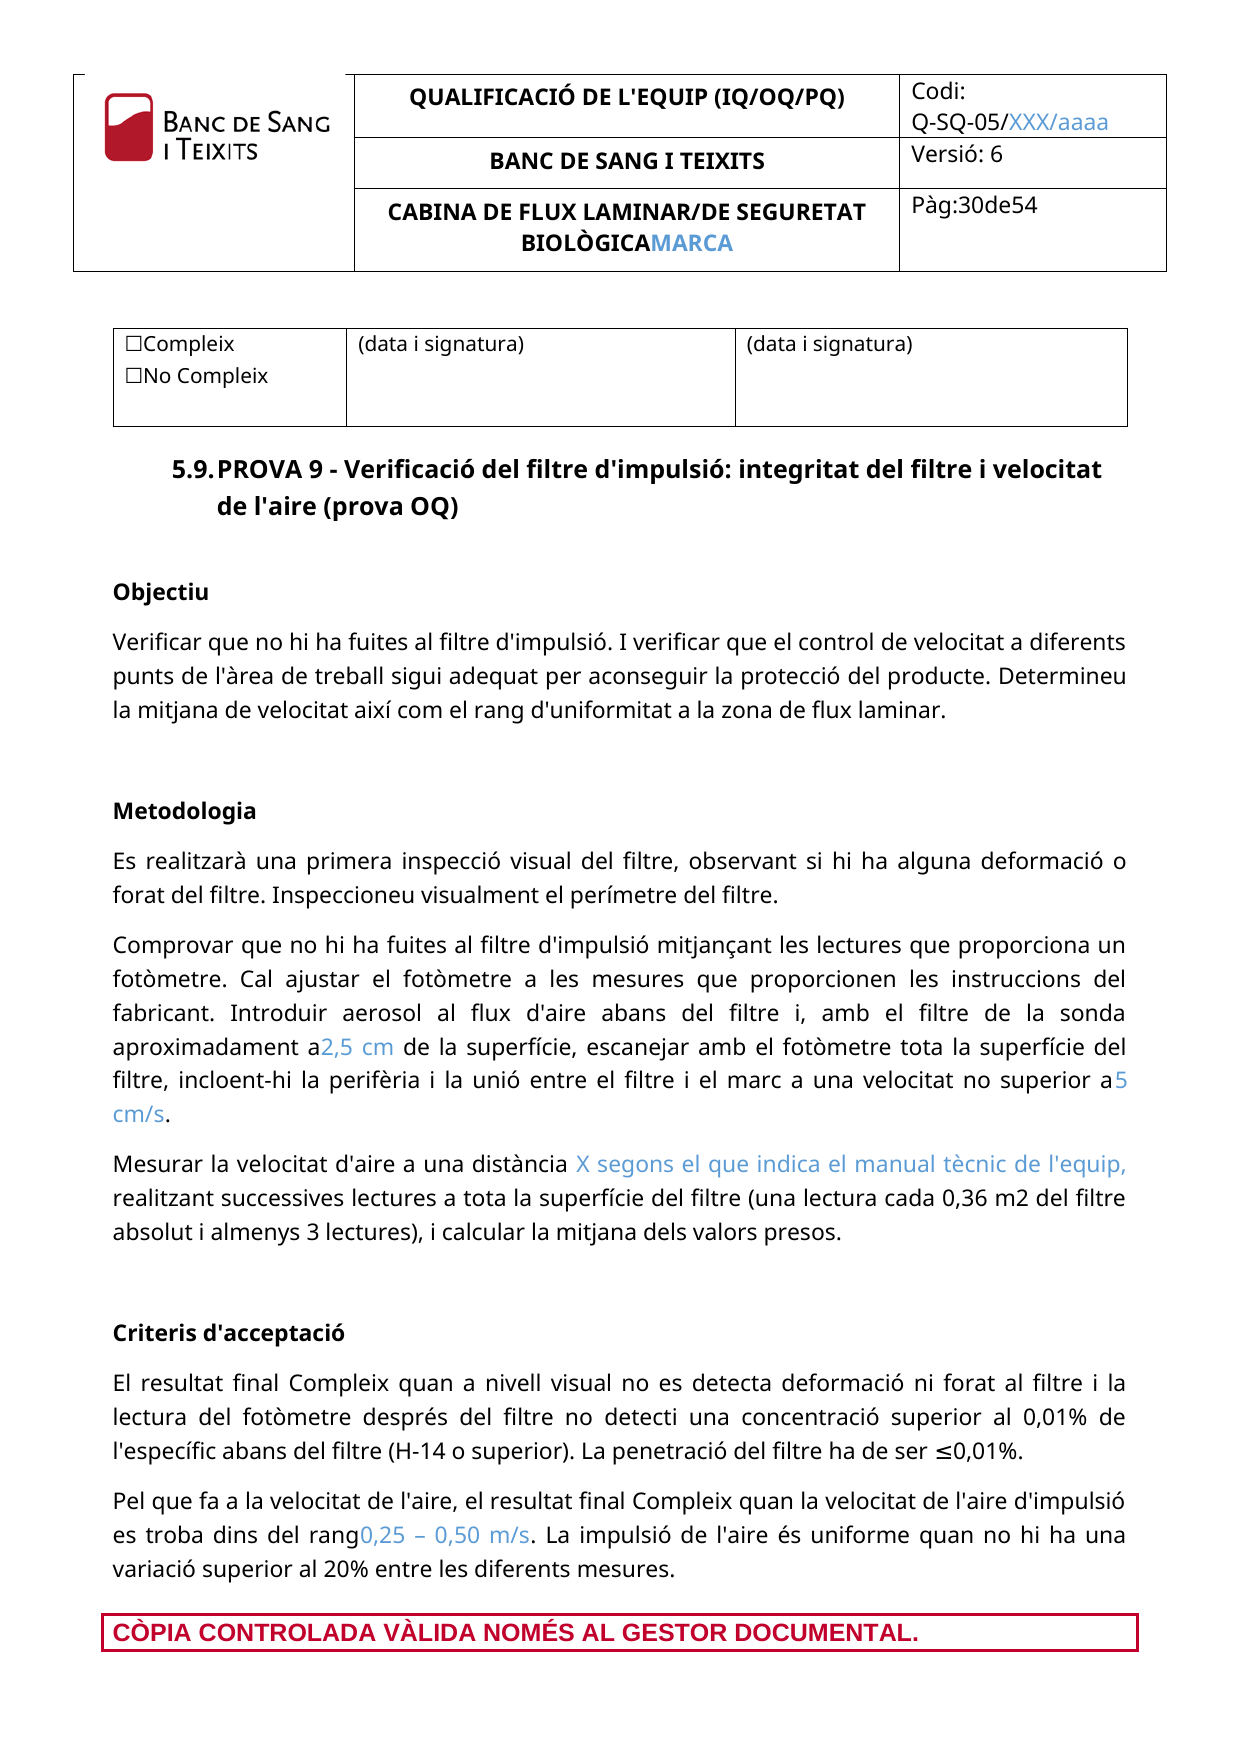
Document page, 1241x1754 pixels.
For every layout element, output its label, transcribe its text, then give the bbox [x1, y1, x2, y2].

table_cell Resultat: Compleix No Compleix [114, 329, 346, 426]
text El resultat final Compleix quan a nivell visual no es detecta deformació ni forat al filtre i la lectura del fotòmetre després del filtre no detecti una concentració superior al 0,01% de l'específic abans del filtre (H-14 o superior). La penetració del filtre ha de ser ≤0,01%. [112, 1367, 1128, 1466]
text Es realitzarà una primera inspecció visual del filtre, observant si hi ha alguna deformació o forat del filtre. Inspeccioneu visualment el perímetre del filtre. [112, 845, 1128, 910]
text Objectiu [112, 576, 1128, 607]
text Mesurar la velocitat d'aire a una distància X segons el que indica el manual tècnic de l'equip, realitzant successives lectures a tota la superfície del filtre (una lectura cada 0,36 m2 del filtre absolut i almenys 3 lectures), i calcular la mitjana dels valors presos. [112, 1148, 1128, 1247]
text Metodologia [112, 795, 1128, 826]
table_cell Verificat per: (data i signatura) [736, 329, 1127, 426]
table_cell Realitzat per: (data i signatura) [347, 329, 735, 426]
text Comprovar que no hi ha fuites al filtre d'impulsió mitjançant les lectures que proporciona un fotòmetre. Cal ajustar el fotòmetre a les mesures que proporcionen les instruccions del fabricant. Introduir aerosol al flux d'aire abans del filtre i, amb el filtre de la sonda aproximadament a de la superfície, escanejar amb el fotòmetre tota la superfície del filtre, incloent-hi la perifèria i la unió entre el filtre i el marc a una velocitat no superior a. [112, 929, 1128, 1129]
picture [84, 74, 346, 178]
subtitle PROVA 9 - Verificació del filtre d'impulsió: integritat del filtre i velocitat de l'aire (prova OQ) [172, 452, 1128, 523]
text Criteris d'acceptació [112, 1317, 1128, 1348]
text Pel que fa a la velocitat de l'aire, el resultat final Compleix quan la velocitat de l'aire d'impulsió es troba dins del rang. La impulsió de l'aire és uniforme quan no hi ha una variació superior al 20% entre les diferents mesures. [112, 1485, 1128, 1584]
text Verificar que no hi ha fuites al filtre d'impulsió. I verificar que el control de velocitat a diferents punts de l'àrea de treball sigui adequat per aconseguir la protecció del producte. Determineu la mitjana de velocitat així com el rang d'uniformitat a la zona de flux laminar. [112, 626, 1128, 725]
